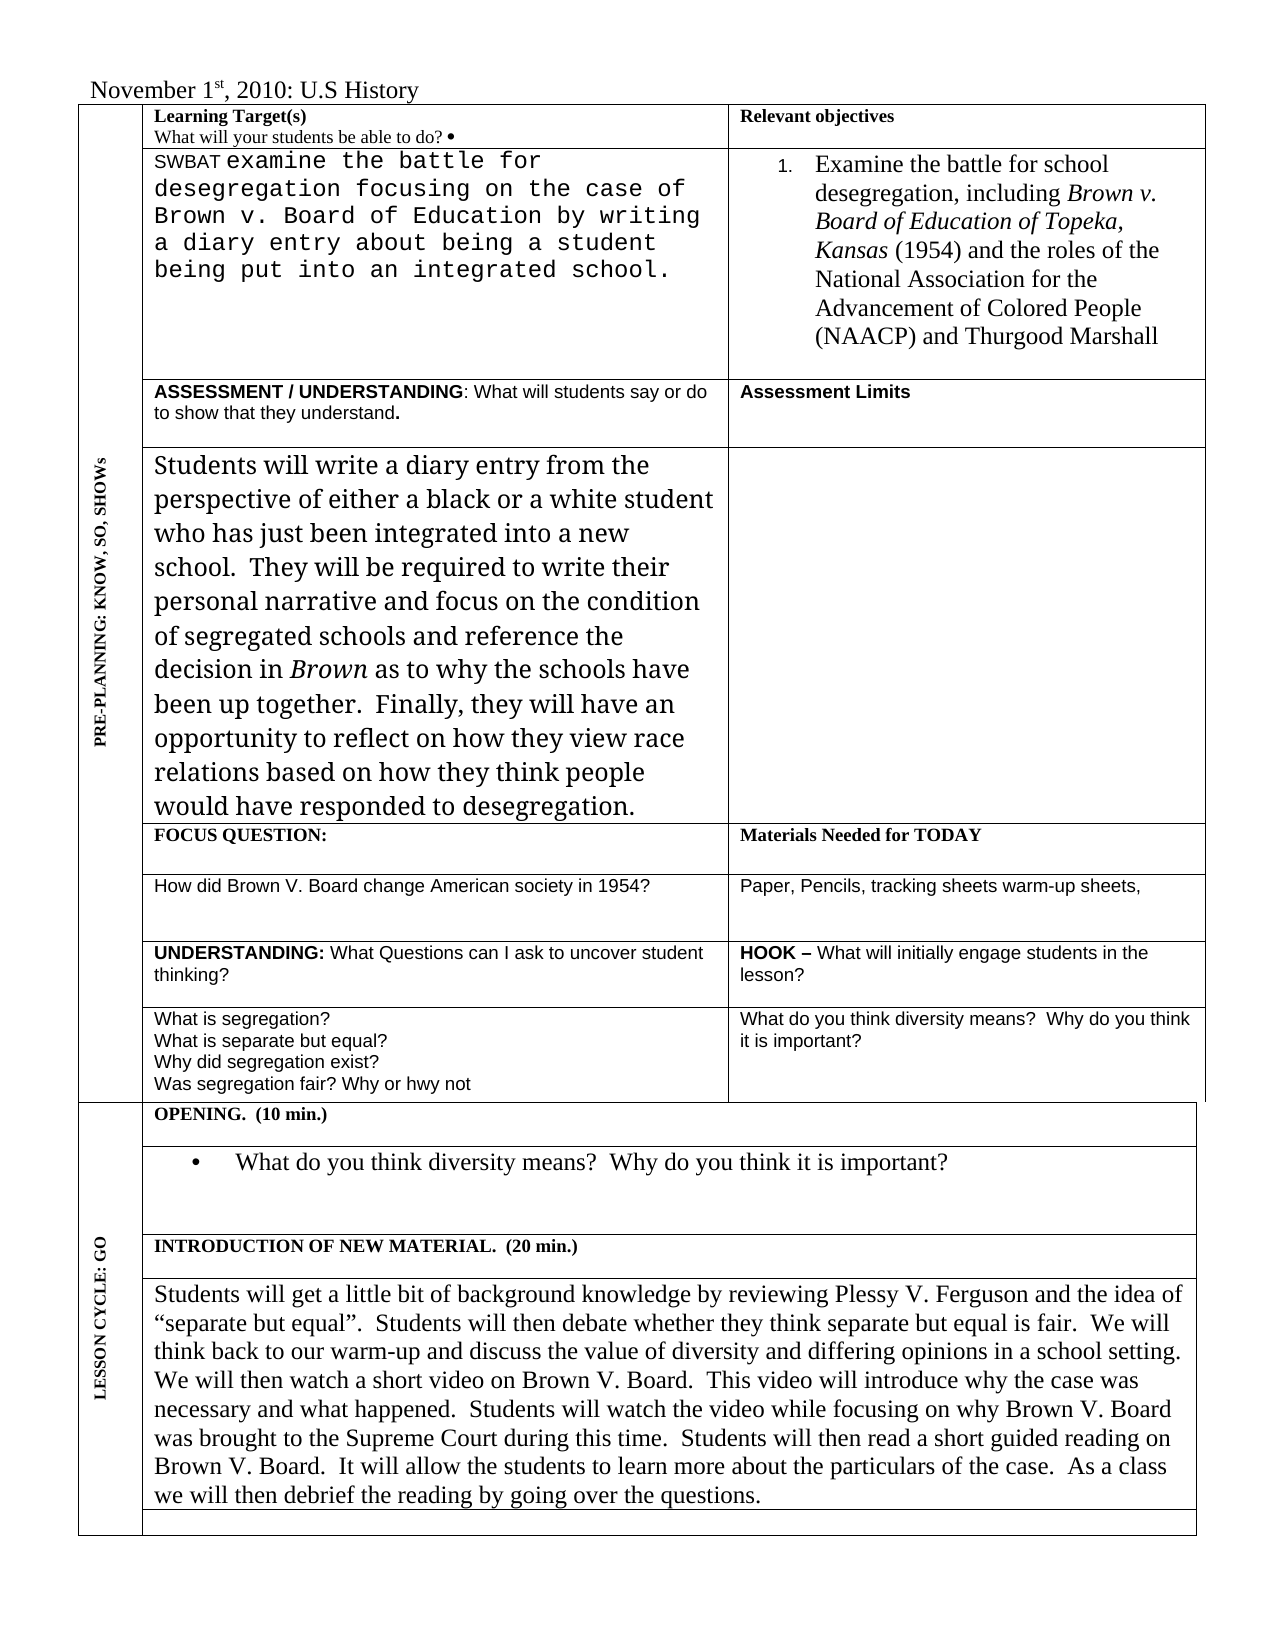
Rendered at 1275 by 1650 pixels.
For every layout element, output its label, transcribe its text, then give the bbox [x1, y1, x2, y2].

table_cell [143, 1510, 1196, 1535]
table_cell SWBAT examine the battle for desegregation focusing on the case of Brown v. Board of Education by writing a diary entry about being a student being put into an integrated school. [143, 149, 728, 379]
table_cell What do you think diversity means? Why do you think it is important? [143, 1147, 1196, 1234]
table_cell What do you think diversity means? Why do you think it is important? [729, 1008, 1205, 1102]
table_cell Materials Needed for TODAY [729, 824, 1205, 874]
table_cell How did Brown V. Board change American society in 1954? [143, 875, 728, 941]
table_cell LESSON CYCLE: GO [79, 1103, 142, 1535]
table_header Learning Target(s) What will your students be able to do? [143, 105, 728, 148]
table_header PRE-PLANNING: KNOW, SO, SHOWs [79, 105, 142, 1102]
table_header Relevant objectives [729, 105, 1205, 148]
table_cell ASSESSMENT / UNDERSTANDING: What will students say or do to show that they understand. [143, 380, 728, 447]
table_cell [729, 448, 1205, 822]
table_cell Paper, Pencils, tracking sheets warm-up sheets, [729, 875, 1205, 941]
table_cell FOCUS QUESTION: [143, 824, 728, 874]
table_cell Students will get a little bit of background knowledge by reviewing Plessy V. Ferguson and the idea of “separate but equal”. Students will then debate whether they think separate but equal is fair. We will think back to our warm-up and discuss the value of diversity and differing opinions in a school setting. We will then watch a short video on Brown V. Board. This video will introduce why the case was necessary and what happened. Students will watch the video while focusing on why Brown V. Board was brought to the Supreme Court during this time. Students will then read a short guided reading on Brown V. Board. It will allow the students to learn more about the particulars of the case. As a class we will then debrief the reading by going over the questions. [143, 1279, 1196, 1509]
table_cell Students will write a diary entry from the perspective of either a black or a white student who has just been integrated into a new school. They will be required to write their personal narrative and focus on the condition of segregated schools and reference the decision in Brown as to why the schools have been up together. Finally, they will have an opportunity to reflect on how they view race relations based on how they think people would have responded to desegregation. [143, 448, 728, 822]
table_cell OPENING. (10 min.) [143, 1103, 1196, 1146]
table_cell UNDERSTANDING: What Questions can I ask to uncover student thinking? [143, 942, 728, 1007]
table_cell Assessment Limits [729, 380, 1205, 447]
table_cell INTRODUCTION OF NEW MATERIAL. (20 min.) [143, 1235, 1196, 1278]
table_cell What is segregation? What is separate but equal? Why did segregation exist? Was segregation fair? Why or hwy not [143, 1008, 728, 1102]
table_cell Examine the battle for school desegregation, including Brown v. Board of Education of Topeka, Kansas (1954) and the roles of the National Association for the Advancement of Colored People (NAACP) and Thurgood Marshall [729, 149, 1205, 379]
table_cell HOOK – What will initially engage students in the lesson? [729, 942, 1205, 1007]
